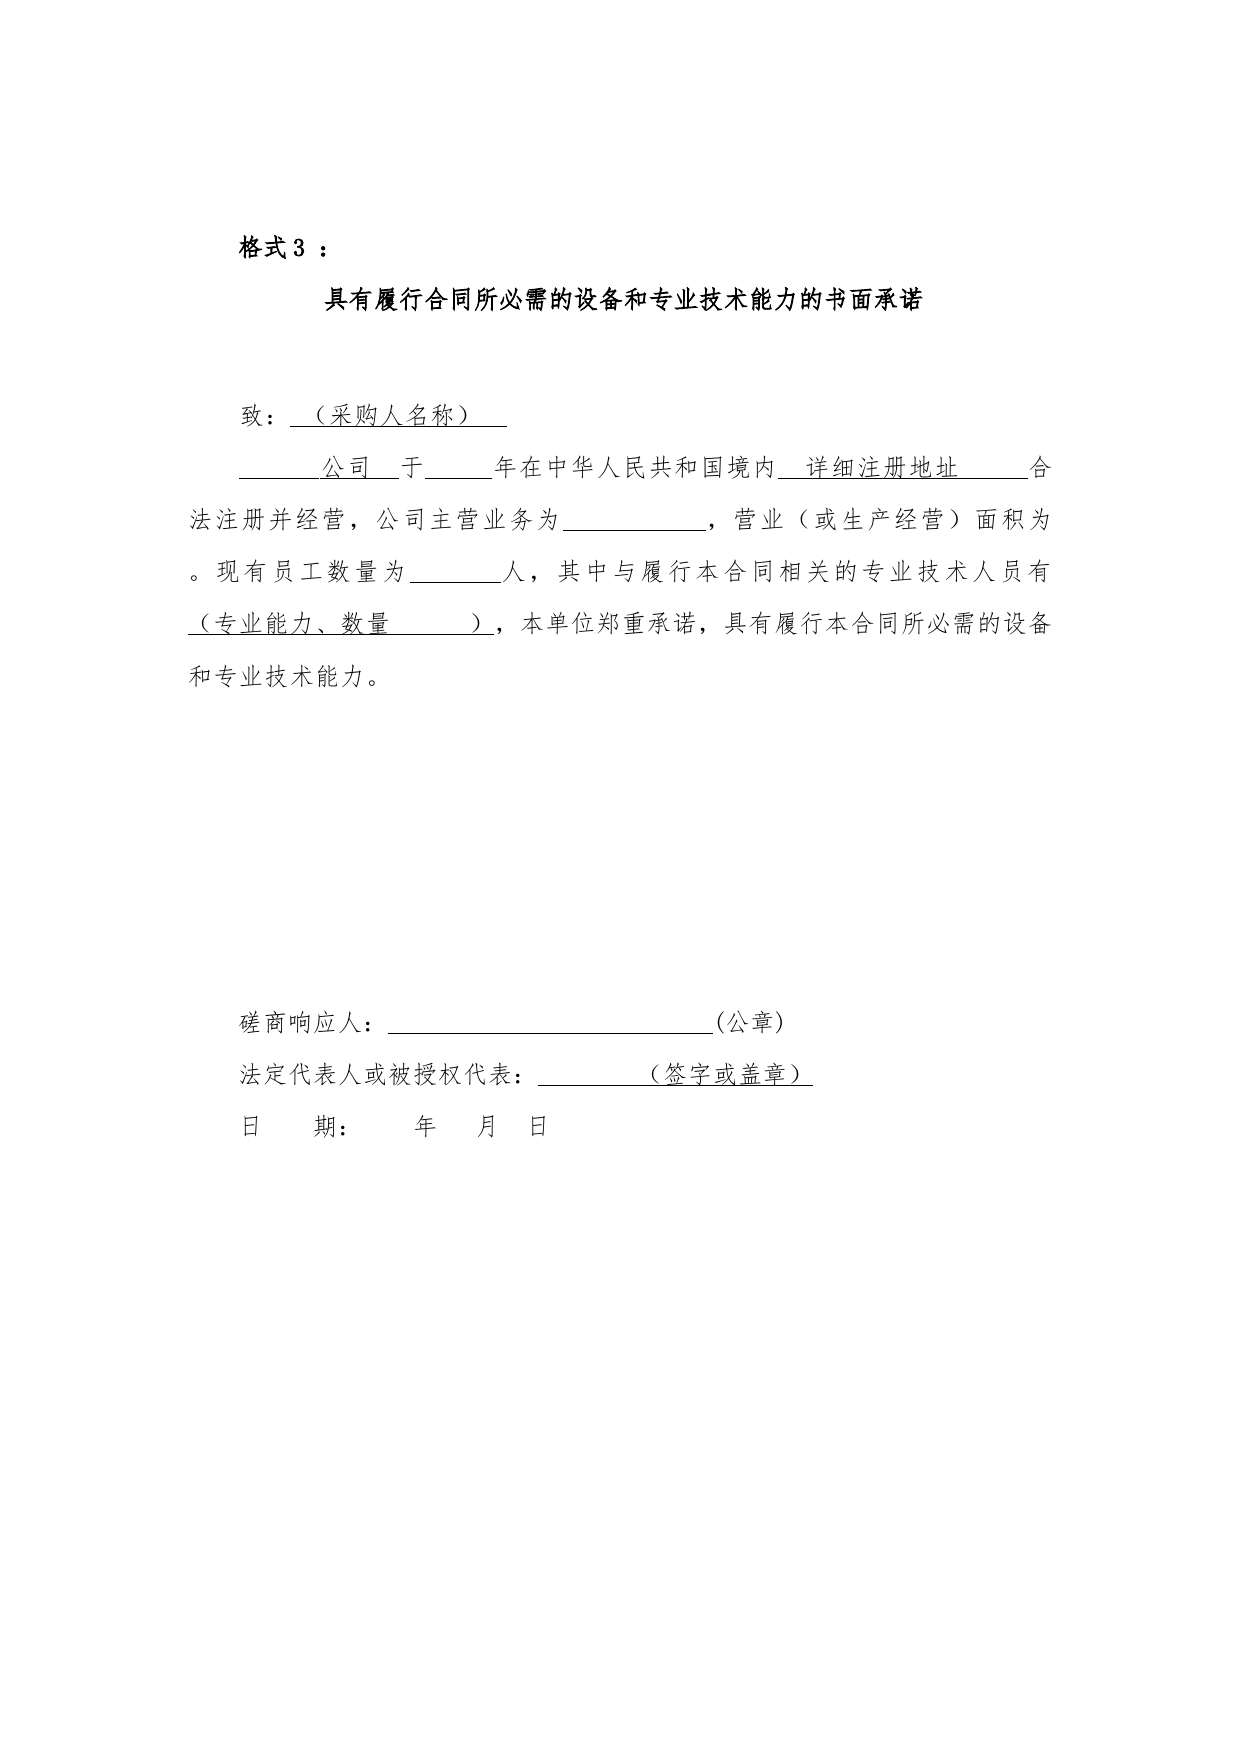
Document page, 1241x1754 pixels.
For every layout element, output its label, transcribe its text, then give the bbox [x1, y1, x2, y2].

text 致： （采购人名称） [187, 383, 1053, 435]
text 公司 于 年在中华人民共和国境内 详细注册地址 合法注册并经营，公司主营业务为 ，营业（或生产经营）面积为 。现有员工数量为 人，其中与履行本合同相关的专业技术人员有 （专业能力、数量 ），本单位郑重承诺，具有履行本合同所必需的设备和专业技术能力。 [187, 435, 1053, 695]
text 具有履行合同所必需的设备和专业技术能力的书面承诺 [187, 266, 1009, 318]
text 磋商响应人： (公章) [187, 990, 1053, 1042]
text 法定代表人或被授权代表： （签字或盖章） [187, 1042, 1053, 1094]
text 格式3 ： [187, 214, 1009, 266]
text 日 期： 年 月 日 [187, 1094, 1053, 1146]
